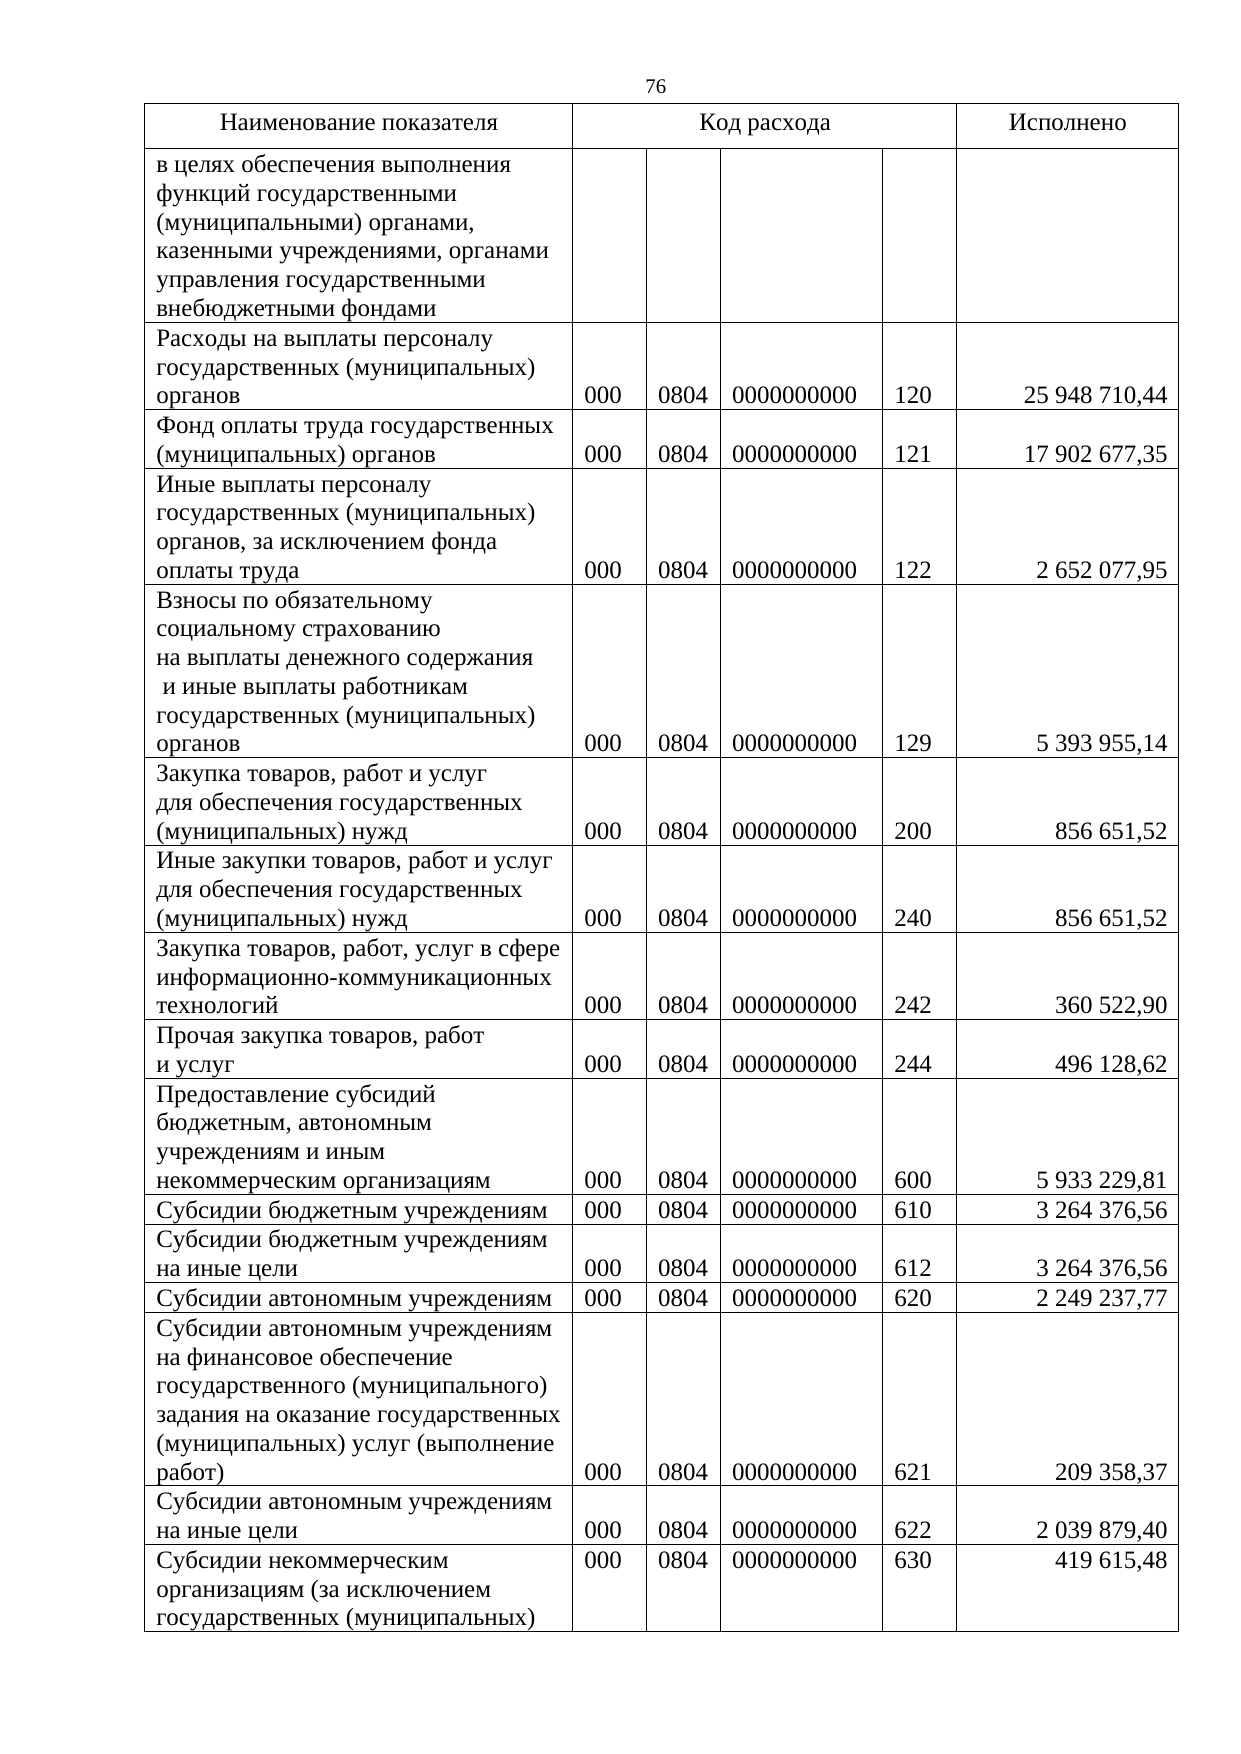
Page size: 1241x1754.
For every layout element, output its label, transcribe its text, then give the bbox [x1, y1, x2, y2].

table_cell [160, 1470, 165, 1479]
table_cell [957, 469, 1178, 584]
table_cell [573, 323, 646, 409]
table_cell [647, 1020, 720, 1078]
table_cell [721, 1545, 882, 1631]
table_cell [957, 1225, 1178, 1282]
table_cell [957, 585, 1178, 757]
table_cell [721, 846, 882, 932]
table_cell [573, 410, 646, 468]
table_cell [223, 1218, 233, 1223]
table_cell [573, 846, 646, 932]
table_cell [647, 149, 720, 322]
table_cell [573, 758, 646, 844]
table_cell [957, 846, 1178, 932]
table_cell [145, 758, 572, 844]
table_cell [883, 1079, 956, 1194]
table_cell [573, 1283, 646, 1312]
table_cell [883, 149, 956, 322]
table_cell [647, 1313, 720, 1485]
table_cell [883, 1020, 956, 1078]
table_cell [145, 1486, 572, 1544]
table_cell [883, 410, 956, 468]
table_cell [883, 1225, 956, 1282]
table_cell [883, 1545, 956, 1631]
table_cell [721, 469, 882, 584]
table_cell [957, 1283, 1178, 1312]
table_header Код расхода [573, 104, 956, 148]
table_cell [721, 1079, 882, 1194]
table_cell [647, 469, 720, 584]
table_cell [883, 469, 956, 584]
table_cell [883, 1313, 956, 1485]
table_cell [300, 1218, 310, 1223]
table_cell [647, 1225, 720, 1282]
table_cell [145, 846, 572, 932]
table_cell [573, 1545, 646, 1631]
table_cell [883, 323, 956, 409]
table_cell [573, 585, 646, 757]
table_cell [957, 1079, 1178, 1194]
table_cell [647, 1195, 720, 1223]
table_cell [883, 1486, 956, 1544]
table_header Исполнено [957, 104, 1178, 148]
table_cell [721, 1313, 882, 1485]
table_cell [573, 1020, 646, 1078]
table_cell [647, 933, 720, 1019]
table_header Наименование показателя [145, 104, 572, 148]
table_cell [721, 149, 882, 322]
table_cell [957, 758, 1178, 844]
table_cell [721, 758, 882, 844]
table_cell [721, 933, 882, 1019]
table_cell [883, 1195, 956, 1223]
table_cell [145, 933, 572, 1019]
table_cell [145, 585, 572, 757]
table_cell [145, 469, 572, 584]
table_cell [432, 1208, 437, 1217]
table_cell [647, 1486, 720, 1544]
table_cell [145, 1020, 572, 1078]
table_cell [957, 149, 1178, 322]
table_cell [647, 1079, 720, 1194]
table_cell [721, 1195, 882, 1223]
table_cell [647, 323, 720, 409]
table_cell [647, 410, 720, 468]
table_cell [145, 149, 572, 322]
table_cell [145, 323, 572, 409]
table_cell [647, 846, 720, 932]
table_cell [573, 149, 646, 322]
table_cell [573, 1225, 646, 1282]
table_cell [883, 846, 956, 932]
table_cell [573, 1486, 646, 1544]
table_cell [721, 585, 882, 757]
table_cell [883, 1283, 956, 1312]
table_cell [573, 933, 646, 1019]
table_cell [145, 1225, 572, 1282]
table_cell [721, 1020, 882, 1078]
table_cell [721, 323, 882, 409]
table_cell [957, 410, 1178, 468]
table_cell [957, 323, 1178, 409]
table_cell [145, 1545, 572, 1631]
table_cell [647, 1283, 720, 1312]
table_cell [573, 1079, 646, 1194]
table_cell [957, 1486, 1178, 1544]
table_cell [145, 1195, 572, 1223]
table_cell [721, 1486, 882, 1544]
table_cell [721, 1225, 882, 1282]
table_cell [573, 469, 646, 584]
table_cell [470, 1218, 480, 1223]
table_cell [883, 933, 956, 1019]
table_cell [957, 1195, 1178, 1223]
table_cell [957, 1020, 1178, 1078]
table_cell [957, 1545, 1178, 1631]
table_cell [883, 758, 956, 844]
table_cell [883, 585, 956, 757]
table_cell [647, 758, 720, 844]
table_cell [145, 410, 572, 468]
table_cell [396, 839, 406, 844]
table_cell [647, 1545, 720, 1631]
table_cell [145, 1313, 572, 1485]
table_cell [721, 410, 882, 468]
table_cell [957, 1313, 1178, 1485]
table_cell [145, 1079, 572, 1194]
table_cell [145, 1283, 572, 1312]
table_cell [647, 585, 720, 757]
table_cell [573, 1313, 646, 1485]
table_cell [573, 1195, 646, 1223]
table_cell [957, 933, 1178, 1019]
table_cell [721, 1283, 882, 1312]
